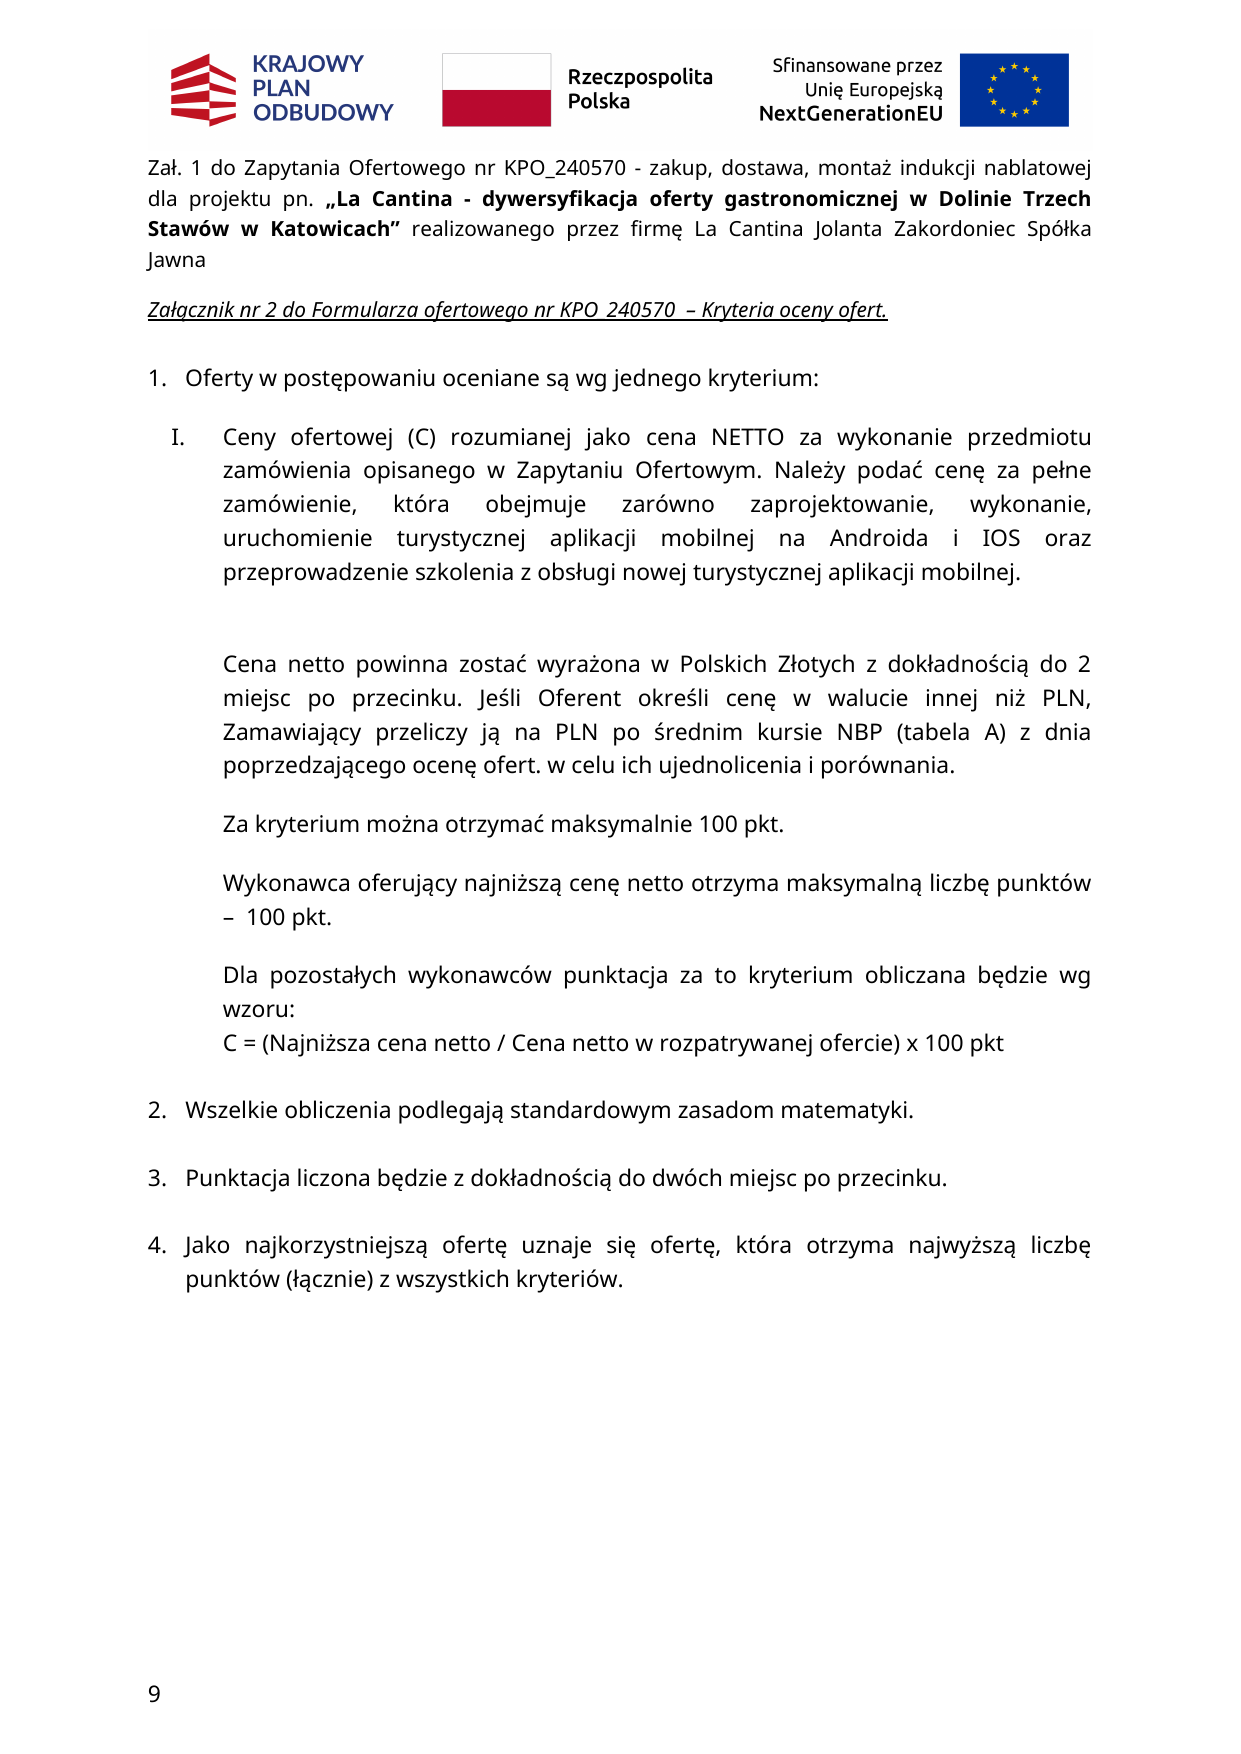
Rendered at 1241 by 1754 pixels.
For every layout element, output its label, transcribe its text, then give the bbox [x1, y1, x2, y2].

list Oferty w postępowaniu oceniane są wg jednego kryterium: [148, 362, 1093, 393]
list Cena netto powinna zostać wyrażona w Polskich Złotych z dokładnością do 2 miejsc po przecinku. Jeśli Oferent określi cenę w walucie innej niż PLN, Zamawiający przeliczy ją na PLN po średnim kursie NBP (tabela A) z dnia poprzedzającego ocenę ofert. w celu ich ujednolicenia i porównania. [223, 614, 1093, 780]
picture [147, 29, 1093, 151]
list Wszelkie obliczenia podlegają standardowym zasadom matematyki. [148, 1094, 1093, 1125]
list Ceny ofertowej (C) rozumianej jako cena NETTO za wykonanie przedmiotu zamówienia opisanego w Zapytaniu Ofertowym. Należy podać cenę za pełne zamówienie, która obejmuje zarówno zaprojektowanie, wykonanie, uruchomienie turystycznej aplikacji mobilnej na Androida i IOS oraz przeprowadzenie szkolenia z obsługi nowej turystycznej aplikacji mobilnej. [185, 420, 1093, 587]
list Wykonawca oferujący najniższą cenę netto otrzyma maksymalną liczbę punktów – 100 pkt. [223, 867, 1093, 932]
list Jako najkorzystniejszą ofertę uznaje się ofertę, która otrzyma najwyższą liczbę punktów (łącznie) z wszystkich kryteriów. [148, 1229, 1093, 1294]
list Dla pozostałych wykonawców punktacja za to kryterium obliczana będzie wg wzoru: C = (Najniższa cena netto / Cena netto w rozpatrywanej ofercie) x 100 pkt [223, 959, 1093, 1058]
subtitle Załącznik nr 2 do Formularza ofertowego nr KPO_240570 – Kryteria oceny ofert. [148, 295, 1093, 324]
list Za kryterium można otrzymać maksymalnie 100 pkt. [223, 808, 1093, 839]
list Punktacja liczona będzie z dokładnością do dwóch miejsc po przecinku. [148, 1162, 1093, 1193]
